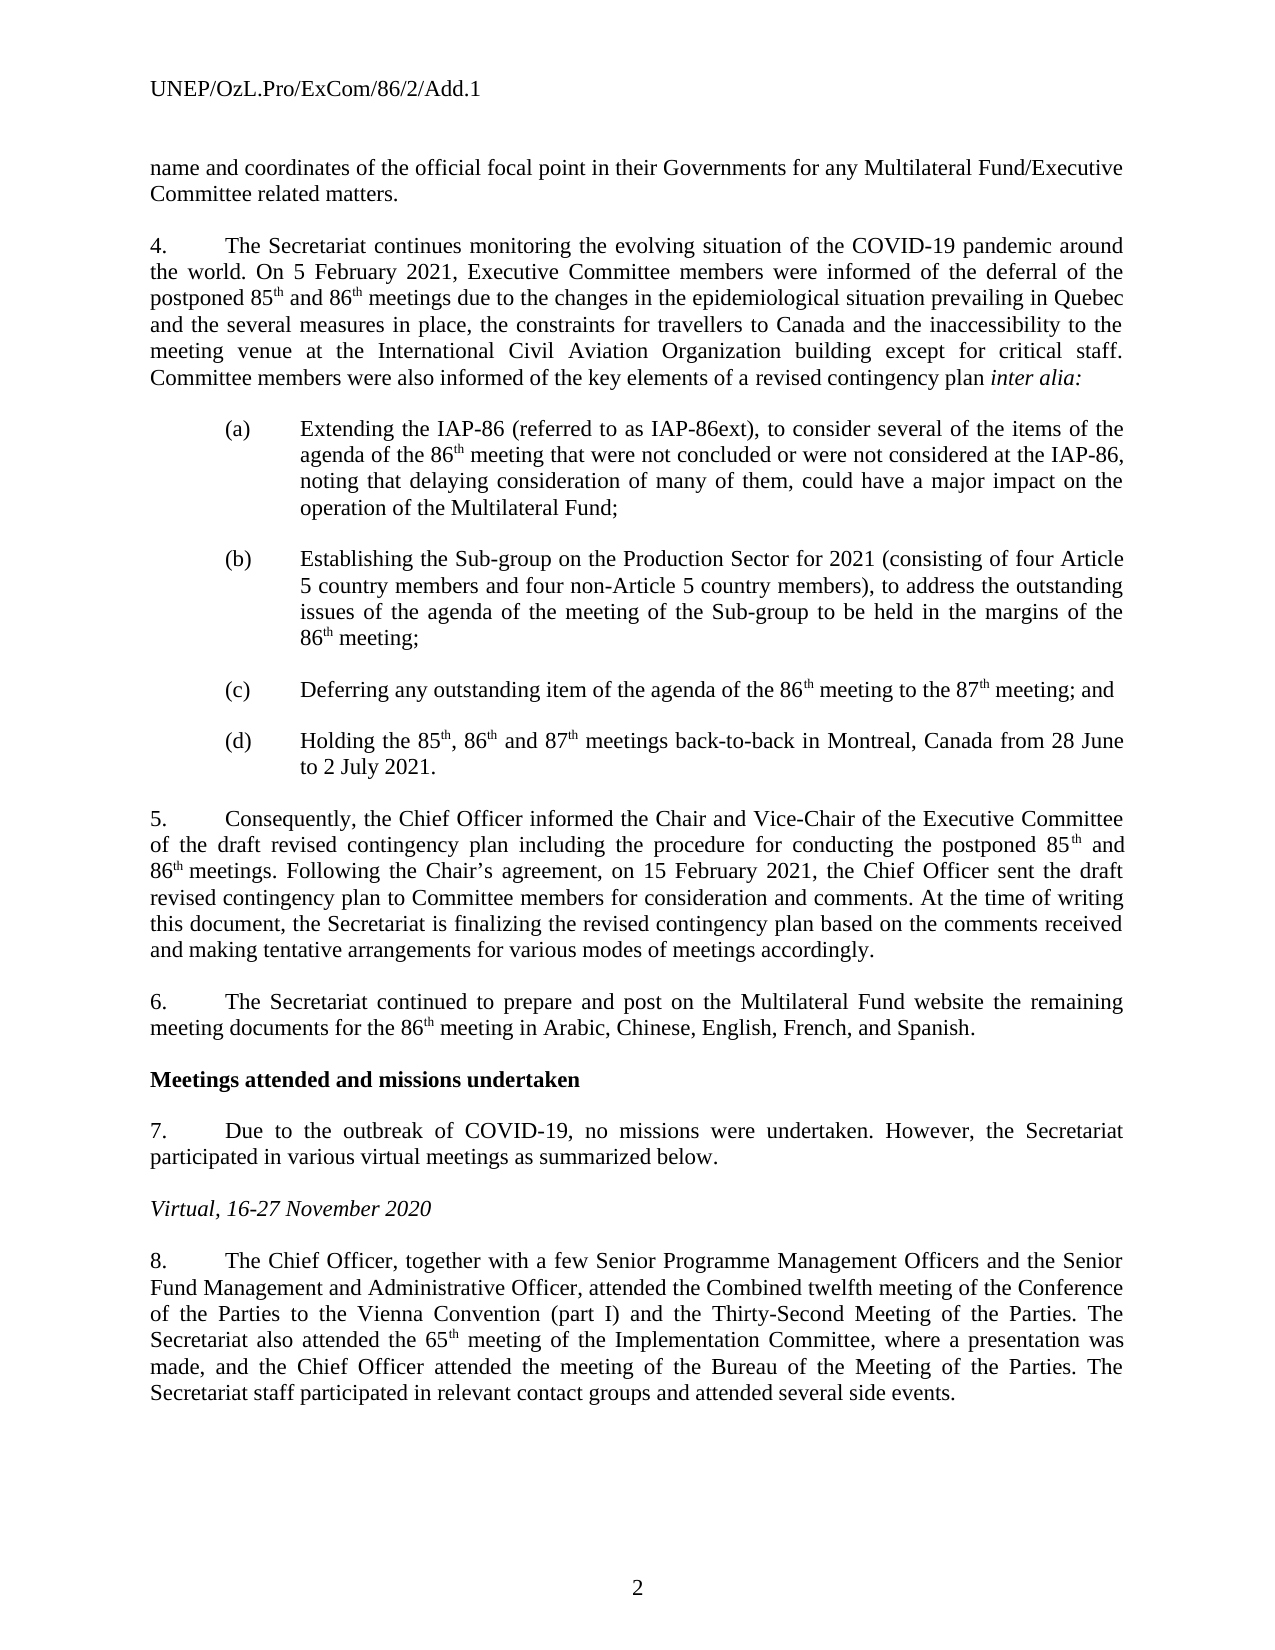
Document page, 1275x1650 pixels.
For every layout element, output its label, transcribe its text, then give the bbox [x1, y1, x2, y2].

subtitle Holding the 85th, 86th and 87th meetings back-to-back in Montreal, Canada from 28 June to 2 July 2021. [225, 727, 1125, 780]
subtitle Extending the IAP-86 (referred to as IAP-86ext), to consider several of the items of the agenda of the 86th meeting that were not concluded or were not considered at the IAP-86, noting that delaying consideration of many of them, could have a major impact on the operation of the Multilateral Fund; [225, 415, 1125, 520]
subtitle Due to the outbreak of COVID-19, no missions were undertaken. However, the Secretariat participated in various virtual meetings as summarized below. [150, 1117, 1125, 1170]
subtitle The Chief Officer, together with a few Senior Programme Management Officers and the Senior Fund Management and Administrative Officer, attended the Combined twelfth meeting of the Conference of the Parties to the Vienna Convention (part I) and the Thirty-Second Meeting of the Parties. The Secretariat also attended the 65th meeting of the Implementation Committee, where a presentation was made, and the Chief Officer attended the meeting of the Bureau of the Meeting of the Parties. The Secretariat staff participated in relevant contact groups and attended several side events. [150, 1247, 1125, 1406]
subtitle Deferring any outstanding item of the agenda of the 86th meeting to the 87th meeting; and [225, 676, 1125, 702]
list Meetings attended and missions undertaken [150, 1066, 1125, 1092]
subtitle Consequently, the Chief Officer informed the Chair and Vice-Chair of the Executive Committee of the draft revised contingency plan including the procedure for conducting the postponed 85th and 86th meetings. Following the Chair’s agreement, on 15 February 2021, the Chief Officer sent the draft revised contingency plan to Committee members for consideration and comments. At the time of writing this document, the Secretariat is finalizing the revised contingency plan based on the comments received and making tentative arrangements for various modes of meetings accordingly. [150, 805, 1125, 963]
text Virtual, 16-27 November 2020 [150, 1195, 1125, 1221]
subtitle The Secretariat continues monitoring the evolving situation of the COVID-19 pandemic around the world. On 5 February 2021, Executive Committee members were informed of the deferral of the postponed 85th and 86th meetings due to the changes in the epidemiological situation prevailing in Quebec and the several measures in place, the constraints for travellers to Canada and the inaccessibility to the meeting venue at the International Civil Aviation Organization building except for critical staff. Committee members were also informed of the key elements of a revised contingency plan inter alia: [150, 232, 1125, 390]
subtitle Establishing the Sub-group on the Production Sector for 2021 (consisting of four Article 5 country members and four non-Article 5 country members), to address the outstanding issues of the agenda of the meeting of the Sub-group to be held in the margins of the 86th meeting; [225, 545, 1125, 651]
subtitle The Secretariat continued to prepare and post on the Multilateral Fund website the remaining meeting documents for the 86th meeting in Arabic, Chinese, English, French, and Spanish. [150, 988, 1125, 1041]
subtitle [150, 154, 1125, 207]
